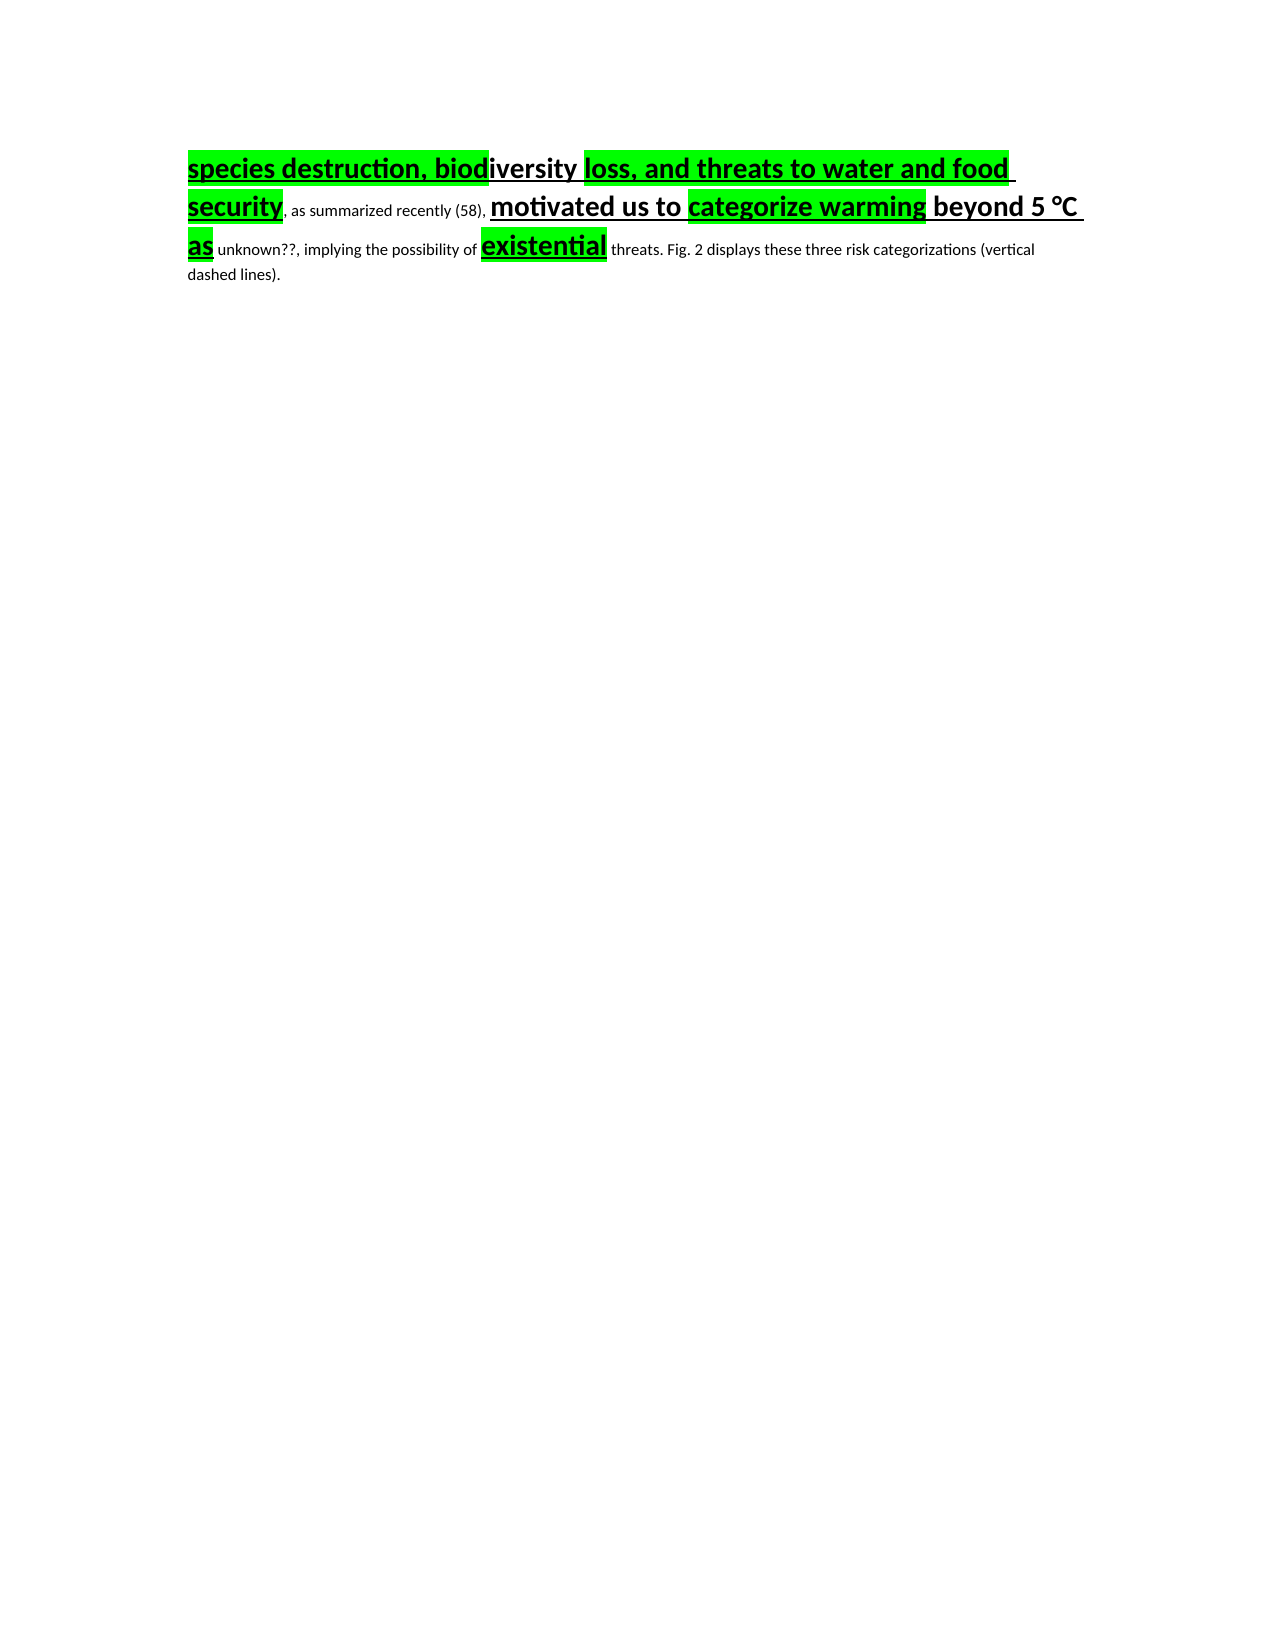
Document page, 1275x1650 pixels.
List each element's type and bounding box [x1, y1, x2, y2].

text [187, 150, 1087, 284]
